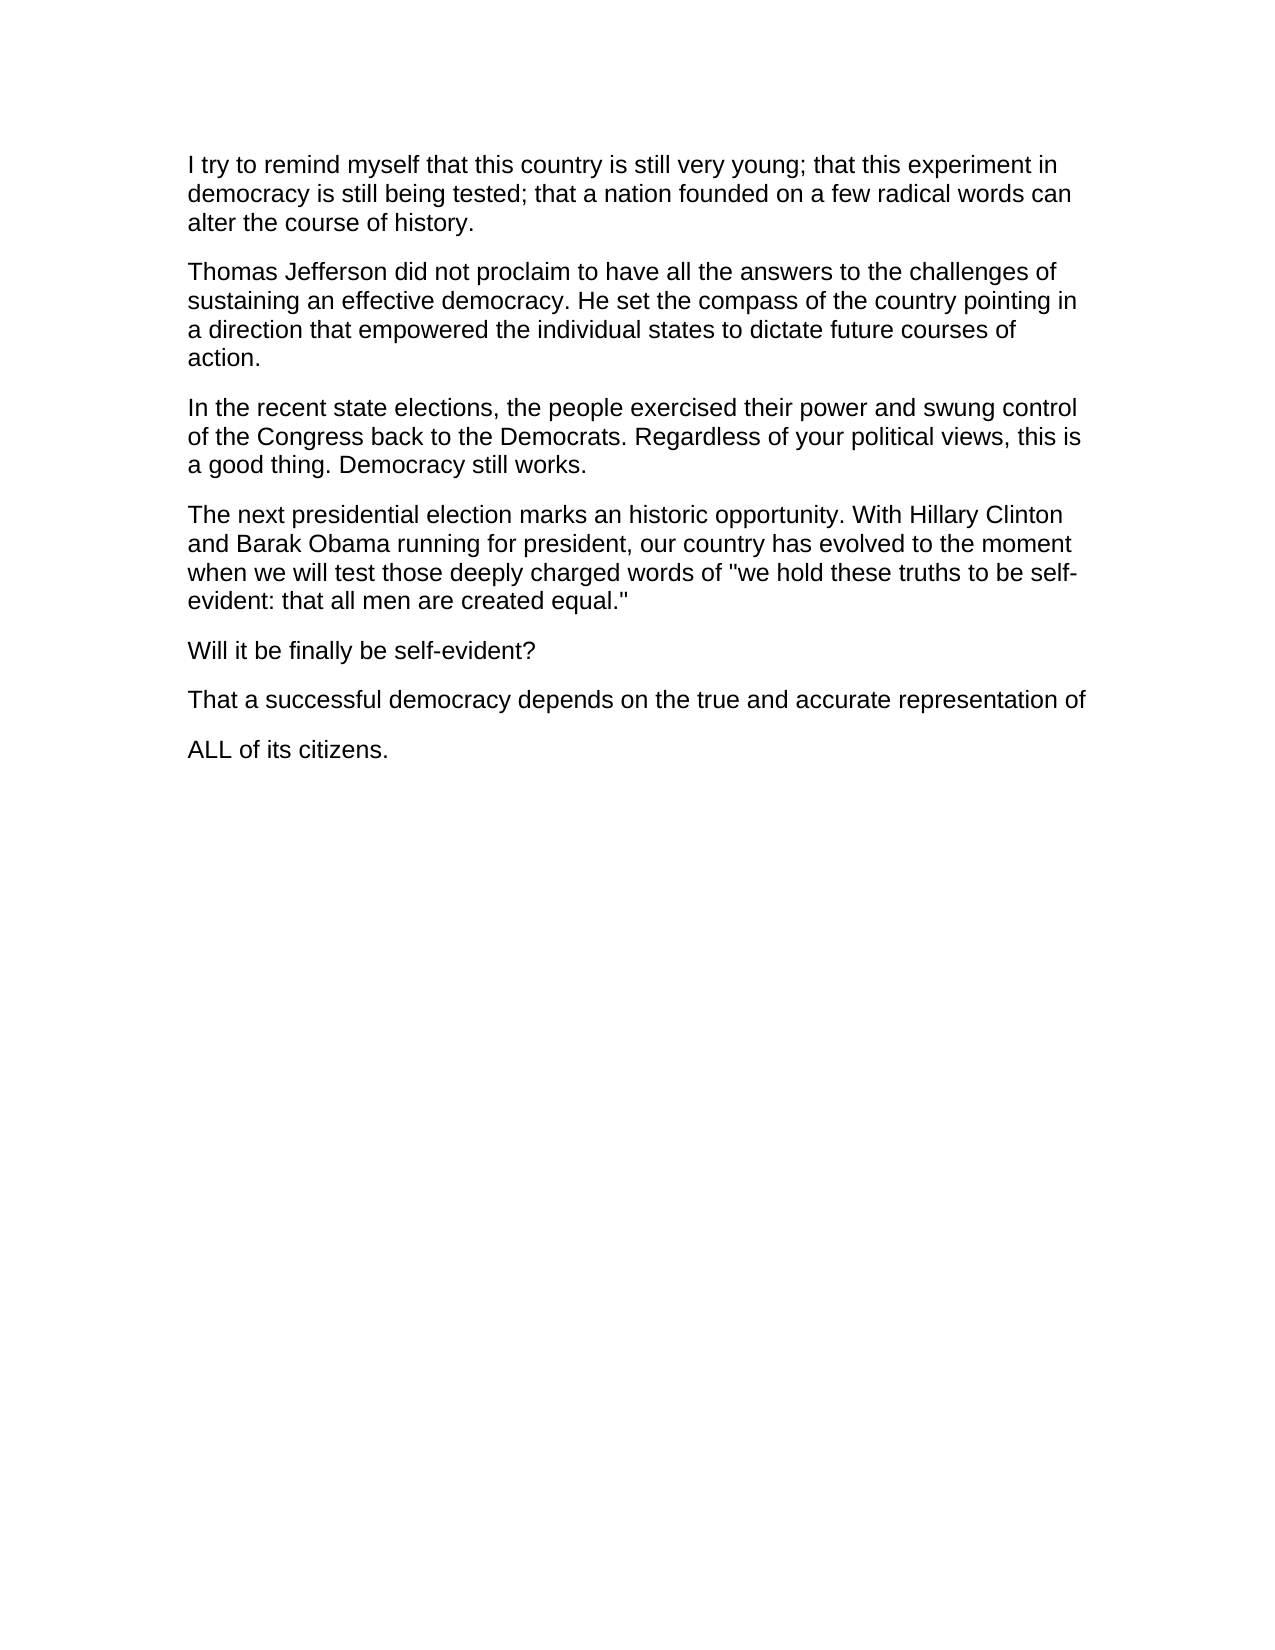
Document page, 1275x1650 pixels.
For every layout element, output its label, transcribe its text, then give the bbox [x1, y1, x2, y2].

text Will it be finally be self-evident? [187, 636, 1087, 664]
text In the recent state elections, the people exercised their power and swung control of the Congress back to the Democrats. Regardless of your political views, this is a good thing. Democracy still works. [187, 393, 1087, 479]
text Thomas Jefferson did not proclaim to have all the answers to the challenges of sustaining an effective democracy. He set the compass of the country pointing in a direction that empowered the individual states to dictate future courses of action. [187, 257, 1087, 372]
text I try to remind myself that this country is still very young; that this experiment in democracy is still being tested; that a nation founded on a few radical words can alter the course of history. [187, 150, 1087, 236]
text ALL of its citizens. [187, 735, 1087, 764]
text The next presidential election marks an historic opportunity. With Hillary Clinton and Barak Obama running for president, our country has evolved to the moment when we will test those deeply charged words of "we hold these truths to be self-evident: that all men are created equal." [187, 500, 1087, 615]
text That a successful democracy depends on the true and accurate representation of [187, 685, 1087, 714]
